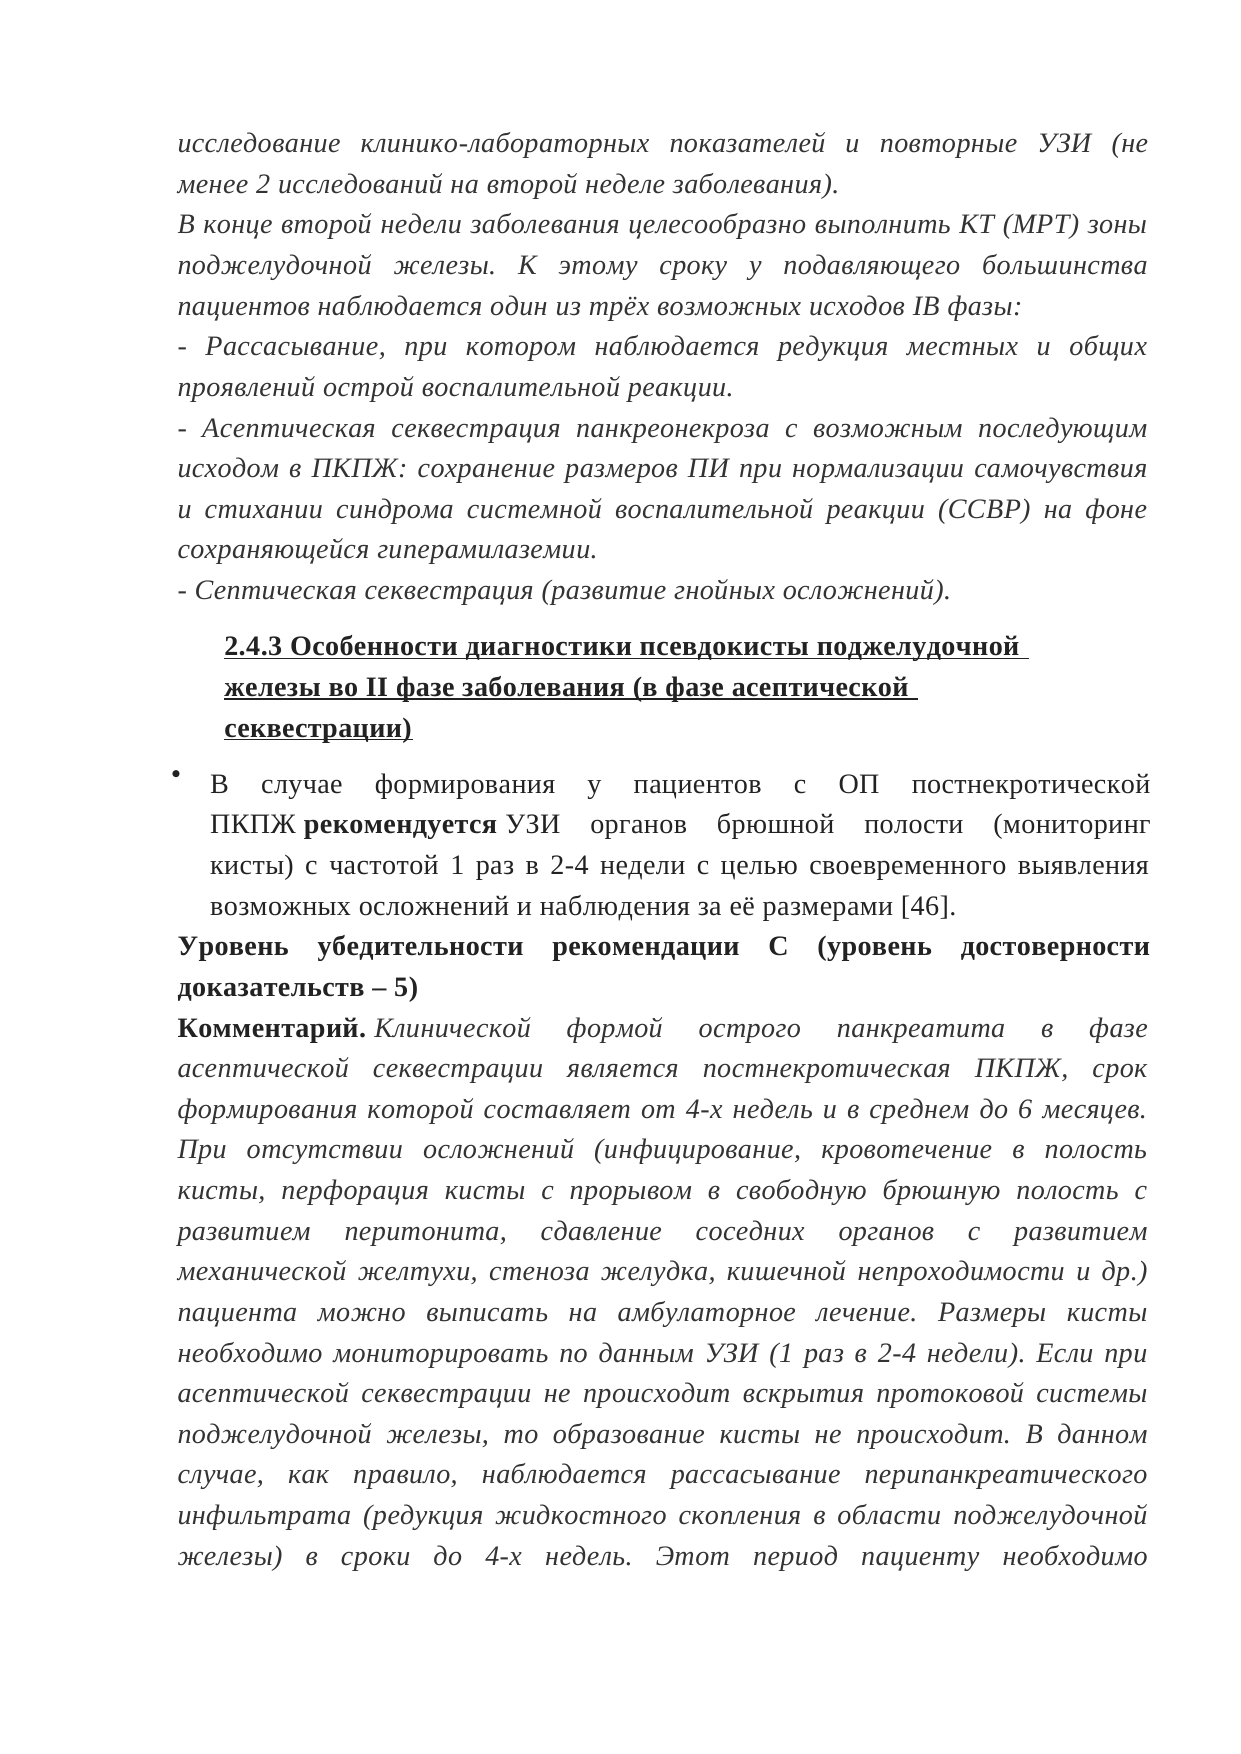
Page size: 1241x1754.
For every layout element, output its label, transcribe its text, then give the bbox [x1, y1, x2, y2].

text 2.4.3 Особенности диагностики псевдокисты поджелудочной железы во II фазе заболевания (в фазе асептической секвестрации) [224, 621, 1105, 743]
list В случае формирования у пациентов с ОП постнекротической ПКПЖ рекомендуется УЗИ органов брюшной полости (мониторинг кисты) с частотой 1 раз в 2-4 недели с целью своевременного выявления возможных осложнений и наблюдения за её размерами [46]. [172, 759, 1152, 921]
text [177, 1002, 1152, 1571]
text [177, 118, 1152, 199]
text - Асептическая секвестрация панкреонекроза с возможным последующим исходом в ПКПЖ: сохранение размеров ПИ при нормализации самочувствия и стихании синдрома системной воспалительной реакции (ССВР) на фоне сохраняющейся гиперамилаземии. [177, 402, 1152, 565]
text Уровень убедительности рекомендации С (уровень достоверности доказательств – 5) [177, 921, 1152, 1002]
text - Септическая секвестрация (развитие гнойных осложнений). [177, 565, 1152, 606]
text В конце второй недели заболевания целесообразно выполнить КТ (МРТ) зоны поджелудочной железы. К этому сроку у подавляющего большинства пациентов наблюдается один из трёх возможных исходов IB фазы: [177, 199, 1152, 321]
text - Рассасывание, при котором наблюдается редукция местных и общих проявлений острой воспалительной реакции. [177, 321, 1152, 402]
